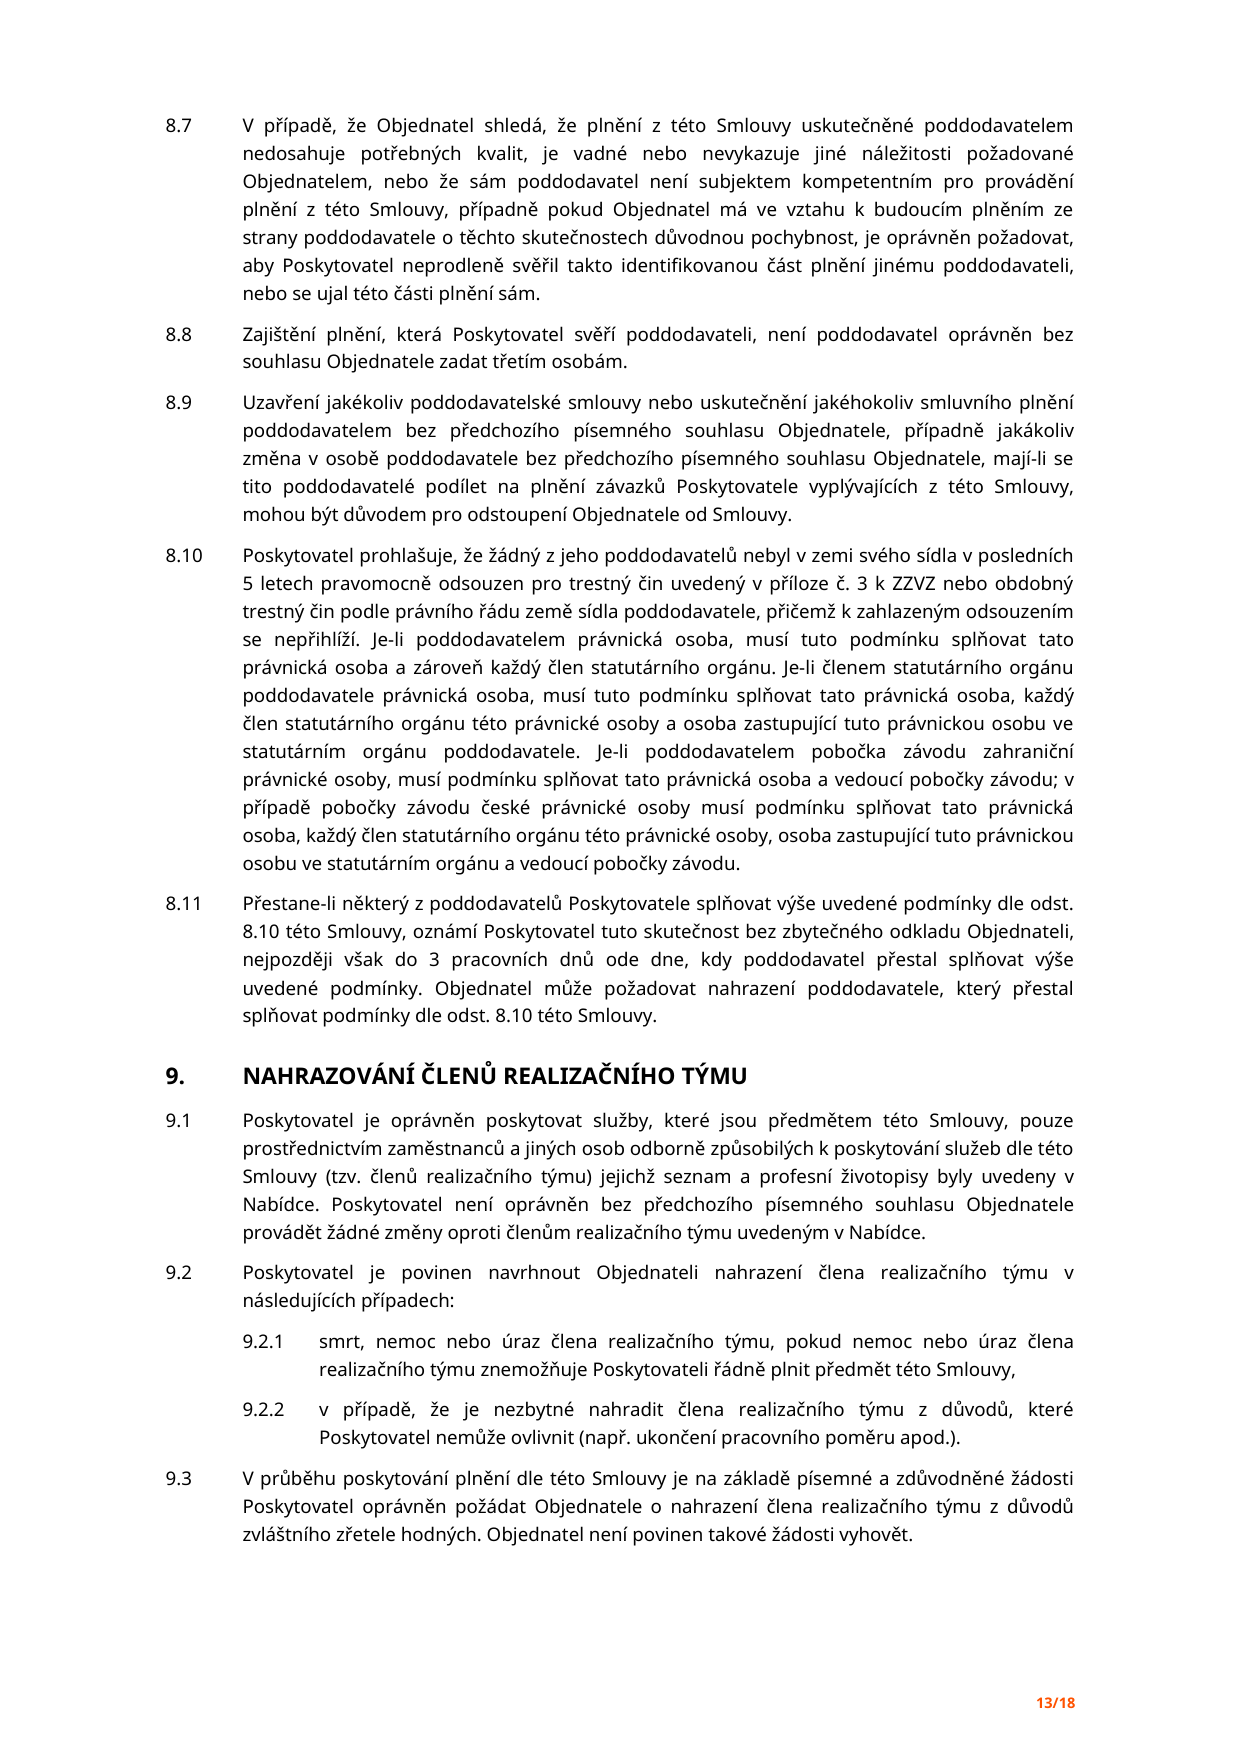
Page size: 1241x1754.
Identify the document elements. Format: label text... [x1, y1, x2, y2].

text Poskytovatel prohlašuje, že žádný z jeho poddodavatelů nebyl v zemi svého sídla v posledních 5 letech pravomocně odsouzen pro trestný čin uvedený v příloze č. 3 k ZZVZ nebo obdobný trestný čin podle právního řádu země sídla poddodavatele, přičemž k zahlazeným odsouzením se nepřihlíží. Je-li poddodavatelem právnická osoba, musí tuto podmínku splňovat tato právnická osoba a zároveň každý člen statutárního orgánu. Je-li členem statutárního orgánu poddodavatele právnická osoba, musí tuto podmínku splňovat tato právnická osoba, každý člen statutárního orgánu této právnické osoby a osoba zastupující tuto právnickou osobu ve statutárním orgánu poddodavatele. Je-li poddodavatelem pobočka závodu zahraniční právnické osoby, musí podmínku splňovat tato právnická osoba a vedoucí pobočky závodu; v případě pobočky závodu české právnické osoby musí podmínku splňovat tato právnická osoba, každý člen statutárního orgánu této právnické osoby, osoba zastupující tuto právnickou osobu ve statutárním orgánu a vedoucí pobočky závodu. [165, 542, 1075, 876]
text Nahrazování členů realizačního týmu [165, 1060, 1075, 1091]
text Přestane-li některý z poddodavatelů Poskytovatele splňovat výše uvedené podmínky dle odst. 8.10 této Smlouvy, oznámí Poskytovatel tuto skutečnost bez zbytečného odkladu Objednateli, nejpozději však do 3 pracovních dnů ode dne, kdy poddodavatel přestal splňovat výše uvedené podmínky. Objednatel může požadovat nahrazení poddodavatele, který přestal splňovat podmínky dle odst. 8.10 této Smlouvy. [165, 891, 1075, 1028]
text Poskytovatel je oprávněn poskytovat služby, které jsou předmětem této Smlouvy, pouze prostřednictvím zaměstnanců a jiných osob odborně způsobilých k poskytování služeb dle této Smlouvy (tzv. členů realizačního týmu) jejichž seznam a profesní životopisy byly uvedeny v Nabídce. Poskytovatel není oprávněn bez předchozího písemného souhlasu Objednatele provádět žádné změny oproti členům realizačního týmu uvedeným v Nabídce. [165, 1107, 1075, 1244]
text V případě, že Objednatel shledá, že plnění z této Smlouvy uskutečněné poddodavatelem nedosahuje potřebných kvalit, je vadné nebo nevykazuje jiné náležitosti požadované Objednatelem, nebo že sám poddodavatel není subjektem kompetentním pro provádění plnění z této Smlouvy, případně pokud Objednatel má ve vztahu k budoucím plněním ze strany poddodavatele o těchto skutečnostech důvodnou pochybnost, je oprávněn požadovat, aby Poskytovatel neprodleně svěřil takto identifikovanou část plnění jinému poddodavateli, nebo se ujal této části plnění sám. [165, 112, 1075, 306]
text V průběhu poskytování plnění dle této Smlouvy je na základě písemné a zdůvodněné žádosti Poskytovatel oprávněn požádat Objednatele o nahrazení člena realizačního týmu z důvodů zvláštního zřetele hodných. Objednatel není povinen takové žádosti vyhovět. [165, 1465, 1075, 1547]
text v případě, že je nezbytné nahradit člena realizačního týmu z důvodů, které Poskytovatel nemůže ovlivnit (např. ukončení pracovního poměru apod.). [242, 1397, 1075, 1450]
text smrt, nemoc nebo úraz člena realizačního týmu, pokud nemoc nebo úraz člena realizačního týmu znemožňuje Poskytovateli řádně plnit předmět této Smlouvy, [242, 1328, 1075, 1382]
text Poskytovatel je povinen navrhnout Objednateli nahrazení člena realizačního týmu v následujících případech: [165, 1259, 1075, 1313]
text Uzavření jakékoliv poddodavatelské smlouvy nebo uskutečnění jakéhokoliv smluvního plnění poddodavatelem bez předchozího písemného souhlasu Objednatele, případně jakákoliv změna v osobě poddodavatele bez předchozího písemného souhlasu Objednatele, mají-li se tito poddodavatelé podílet na plnění závazků Poskytovatele vyplývajících z této Smlouvy, mohou být důvodem pro odstoupení Objednatele od Smlouvy. [165, 389, 1075, 527]
text Zajištění plnění, která Poskytovatel svěří poddodavateli, není poddodavatel oprávněn bez souhlasu Objednatele zadat třetím osobám. [165, 321, 1075, 374]
